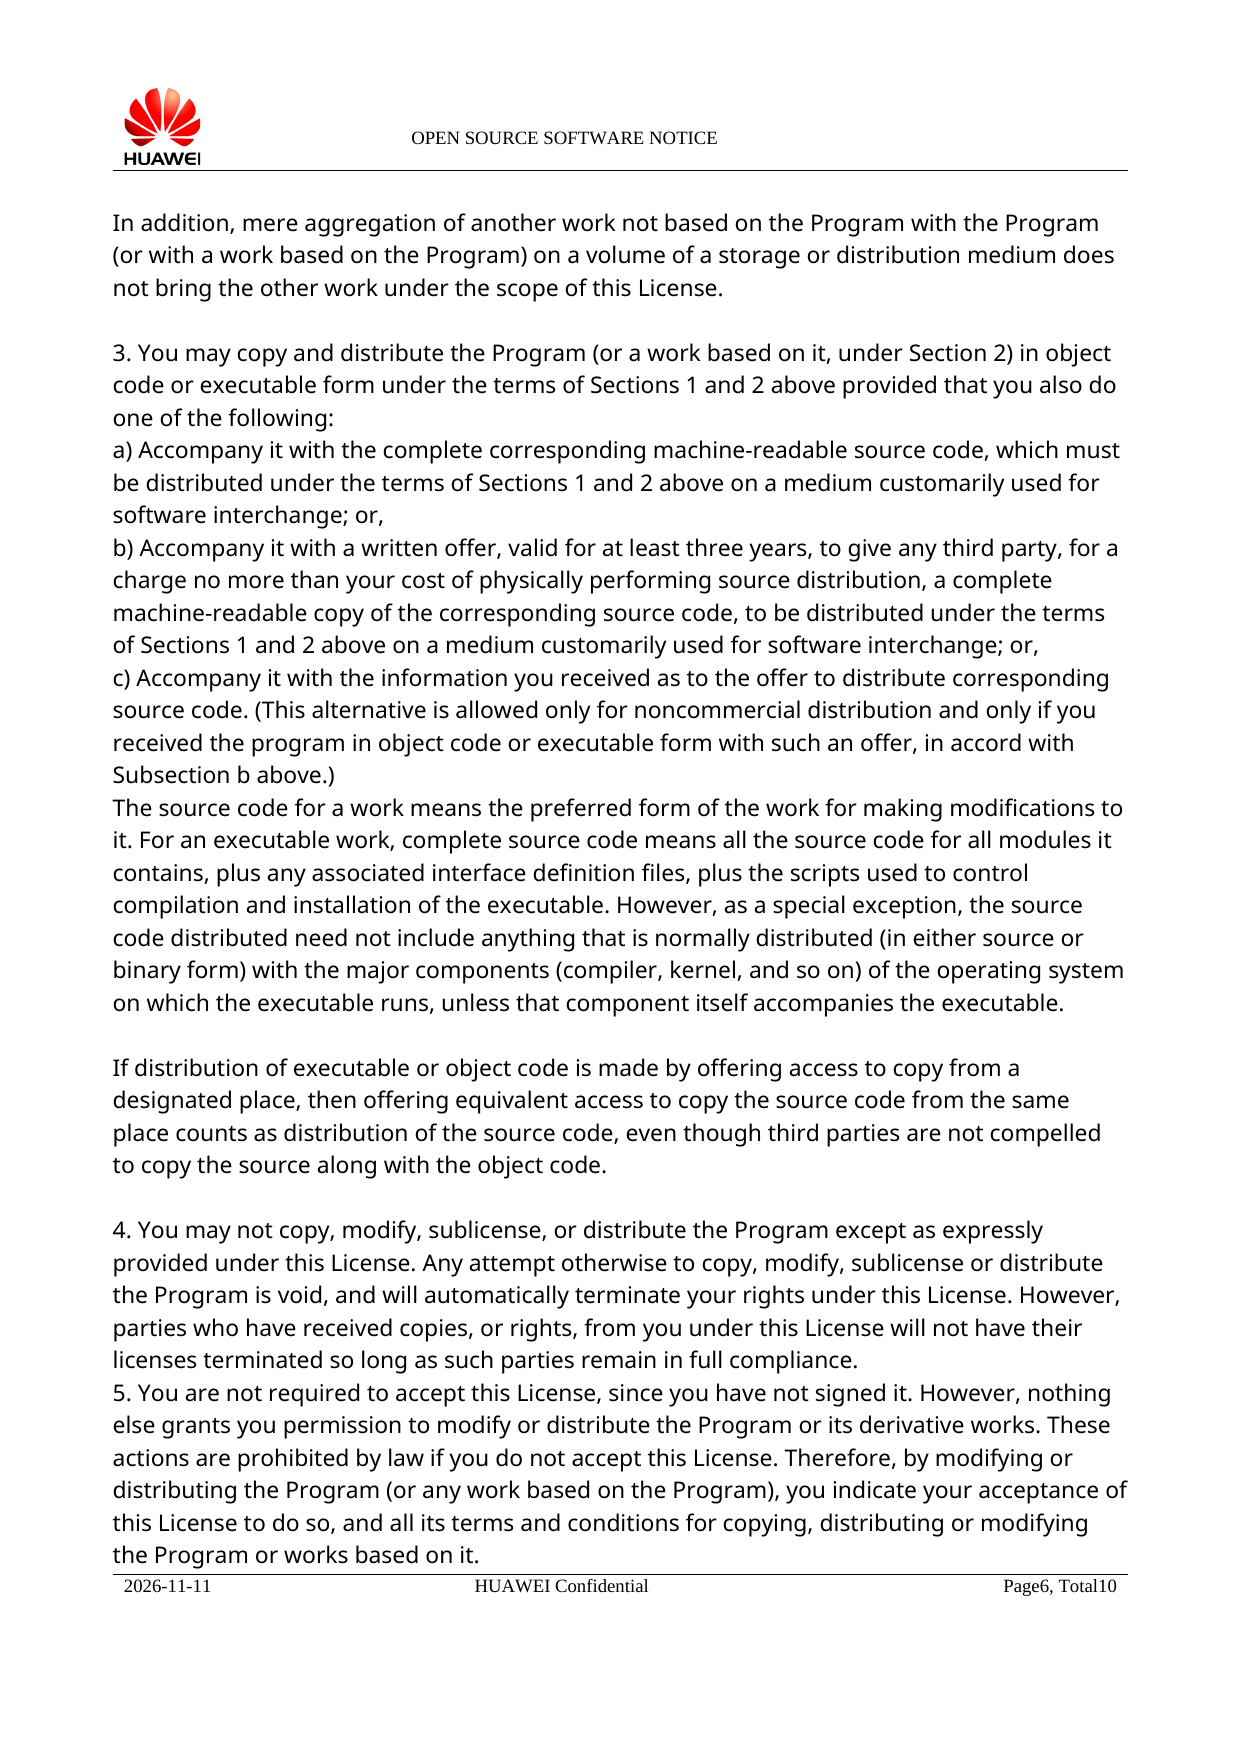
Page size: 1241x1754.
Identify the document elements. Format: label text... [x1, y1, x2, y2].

text 3. You may copy and distribute the Program (or a work based on it, under Section 2) in object code or executable form under the terms of Sections 1 and 2 above provided that you also do one of the following: [112, 336, 1128, 434]
text The source code for a work means the preferred form of the work for making modifications to it. For an executable work, complete source code means all the source code for all modules it contains, plus any associated interface definition files, plus the scripts used to control compilation and installation of the executable. However, as a special exception, the source code distributed need not include anything that is normally distributed (in either source or binary form) with the major components (compiler, kernel, and so on) of the operating system on which the executable runs, unless that component itself accompanies the executable. [112, 791, 1128, 1019]
text If distribution of executable or object code is made by offering access to copy from a designated place, then offering equivalent access to copy the source code from the same place counts as distribution of the source code, even though third parties are not compelled to copy the source along with the object code. [112, 1051, 1128, 1181]
text c) Accompany it with the information you received as to the offer to distribute corresponding source code. (This alternative is allowed only for noncommercial distribution and only if you received the program in object code or executable form with such an offer, in accord with Subsection b above.) [112, 661, 1128, 791]
picture [124, 88, 201, 165]
text In addition, mere aggregation of another work not based on the Program with the Program (or with a work based on the Program) on a volume of a storage or distribution medium does not bring the other work under the scope of this License. [112, 206, 1128, 304]
text b) Accompany it with a written offer, valid for at least three years, to give any third party, for a charge no more than your cost of physically performing source distribution, a complete machine-readable copy of the corresponding source code, to be distributed under the terms of Sections 1 and 2 above on a medium customarily used for software interchange; or, [112, 531, 1128, 661]
text 4. You may not copy, modify, sublicense, or distribute the Program except as expressly provided under this License. Any attempt otherwise to copy, modify, sublicense or distribute the Program is void, and will automatically terminate your rights under this License. However, parties who have received copies, or rights, from you under this License will not have their licenses terminated so long as such parties remain in full compliance. [112, 1214, 1128, 1376]
text a) Accompany it with the complete corresponding machine-readable source code, which must be distributed under the terms of Sections 1 and 2 above on a medium customarily used for software interchange; or, [112, 434, 1128, 531]
text 5. You are not required to accept this License, since you have not signed it. However, nothing else grants you permission to modify or distribute the Program or its derivative works. These actions are prohibited by law if you do not accept this License. Therefore, by modifying or distributing the Program (or any work based on the Program), you indicate your acceptance of this License to do so, and all its terms and conditions for copying, distributing or modifying the Program or works based on it. [112, 1376, 1128, 1571]
